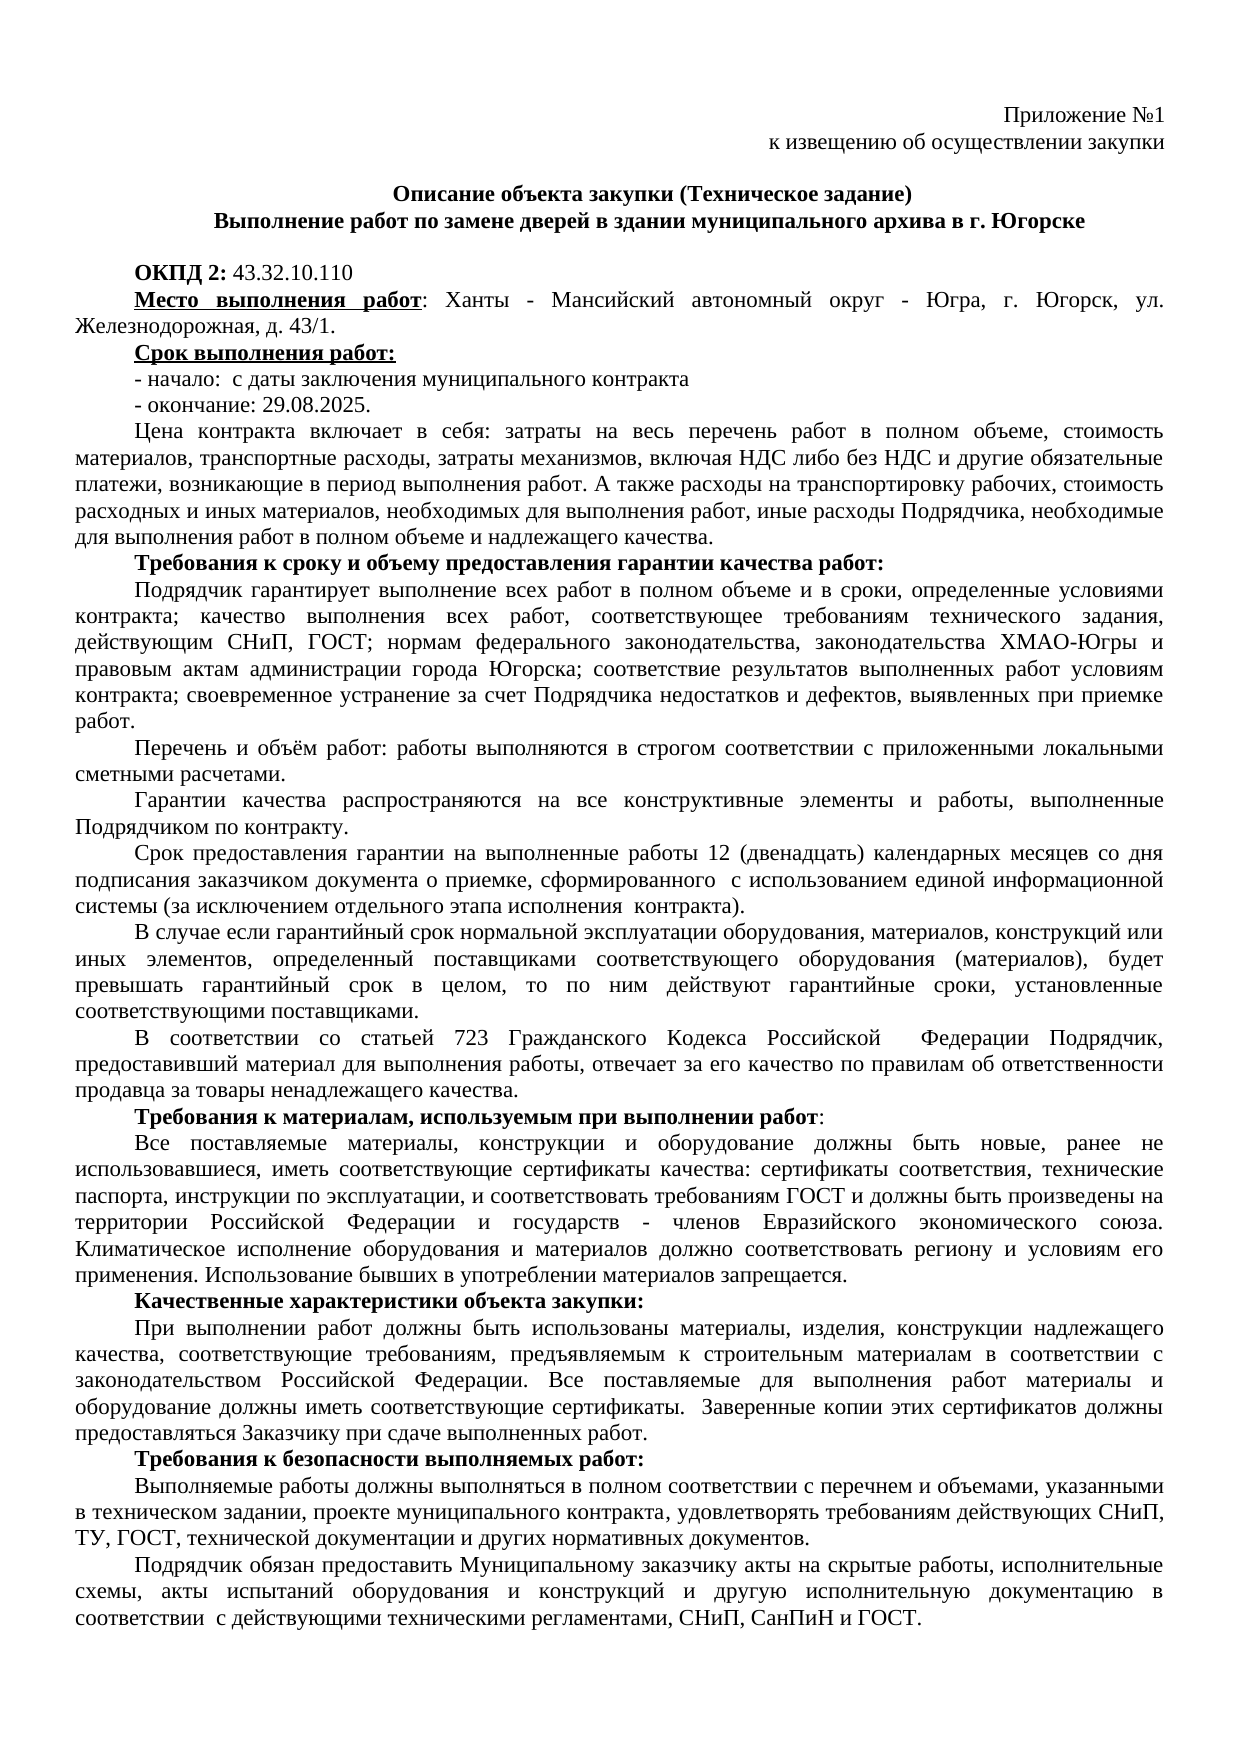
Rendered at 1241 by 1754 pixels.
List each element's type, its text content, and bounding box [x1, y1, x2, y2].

text Место выполнения работ: Ханты - Мансийский автономный округ - Югра, г. Югорск, ул. Железнодорожная, д. 43/1. [75, 286, 1165, 338]
text - начало: с даты заключения муниципального контракта [75, 365, 1165, 391]
text Требования к сроку и объему предоставления гарантии качества работ: [75, 549, 1165, 576]
text - окончание: 29.08.2025. [75, 391, 1165, 418]
text Подрядчик гарантирует выполнение всех работ в полном объеме и в сроки, определенные условиями контракта; качество выполнения всех работ, соответствующее требованиям технического задания, действующим СНиП, ГОСТ; нормам федерального законодательства, законодательства ХМАО-Югры и правовым актам администрации города Югорска; соответствие результатов выполненных работ условиям контракта; своевременное устранение за счет Подрядчика недостатков и дефектов, выявленных при приемке работ. [75, 576, 1165, 734]
text Требования к безопасности выполняемых работ: [75, 1445, 1165, 1472]
text Срок выполнения работ: [75, 338, 1165, 365]
text Выполняемые работы должны выполняться в полном соответствии с перечнем и объемами, указанными в техническом задании, проекте муниципального контракта, удовлетворять требованиям действующих СНиП, ТУ, ГОСТ, технической документации и других нормативных документов. [75, 1472, 1165, 1551]
text Выполнение работ по замене дверей в здании муниципального архива в г. Югорске [75, 207, 1165, 233]
text Срок предоставления гарантии на выполненные работы 12 (двенадцать) календарных месяцев со дня подписания заказчиком документа о приемке, сформированного с использованием единой информационной системы (за исключением отдельного этапа исполнения контракта). [75, 839, 1165, 918]
text Все поставляемые материалы, конструкции и оборудование должны быть новые, ранее не использовавшиеся, иметь соответствующие сертификаты качества: сертификаты соответствия, технические паспорта, инструкции по эксплуатации, и соответствовать требованиям ГОСТ и должны быть произведены на территории Российской Федерации и государств - членов Евразийского экономического союза. Климатическое исполнение оборудования и материалов должно соответствовать региону и условиям его применения. Использование бывших в употреблении материалов запрещается. [75, 1129, 1165, 1287]
text Гарантии качества распространяются на все конструктивные элементы и работы, выполненные Подрядчиком по контракту. [75, 787, 1165, 839]
text Подрядчик обязан предоставить Муниципальному заказчику акты на скрытые работы, исполнительные схемы, акты испытаний оборудования и конструкций и другую исполнительную документацию в соответствии с действующими техническими регламентами, СНиП, СанПиН и ГОСТ. [75, 1551, 1165, 1630]
text Качественные характеристики объекта закупки: [75, 1287, 1165, 1314]
text Требования к материалам, используемым при выполнении работ: [75, 1103, 1165, 1129]
text В случае если гарантийный срок нормальной эксплуатации оборудования, материалов, конструкций или иных элементов, определенный поставщиками соответствующего оборудования (материалов), будет превышать гарантийный срок в целом, то по ним действуют гарантийные сроки, установленные соответствующими поставщиками. [75, 918, 1165, 1024]
text При выполнении работ должны быть использованы материалы, изделия, конструкции надлежащего качества, соответствующие требованиям, предъявляемым к строительным материалам в соответствии с законодательством Российской Федерации. Все поставляемые для выполнения работ материалы и оборудование должны иметь соответствующие сертификаты. Заверенные копии этих сертификатов должны предоставляться Заказчику при сдаче выполненных работ. [75, 1314, 1165, 1445]
text Перечень и объём работ: работы выполняются в строгом соответствии с приложенными локальными сметными расчетами. [75, 734, 1165, 787]
text Описание объекта закупки (Техническое задание) [75, 180, 1165, 207]
list Цена контракта включает в себя: затраты на весь перечень работ в полном объеме, стоимость материалов, транспортные расходы, затраты механизмов, включая НДС либо без НДС и другие обязательные платежи, возникающие в период выполнения работ. А также расходы на транспортировку рабочих, стоимость расходных и иных материалов, необходимых для выполнения работ, иные расходы Подрядчика, необходимые для выполнения работ в полном объеме и надлежащего качества. [75, 418, 1165, 549]
text Приложение №1 [75, 101, 1165, 128]
text ОКПД 2: 43.32.10.110 [75, 259, 1165, 286]
text В соответствии со статьей 723 Гражданского Кодекса Российской Федерации Подрядчик, предоставивший материал для выполнения работы, отвечает за его качество по правилам об ответственности продавца за товары ненадлежащего качества. [75, 1024, 1165, 1103]
text к извещению об осуществлении закупки [75, 128, 1165, 154]
